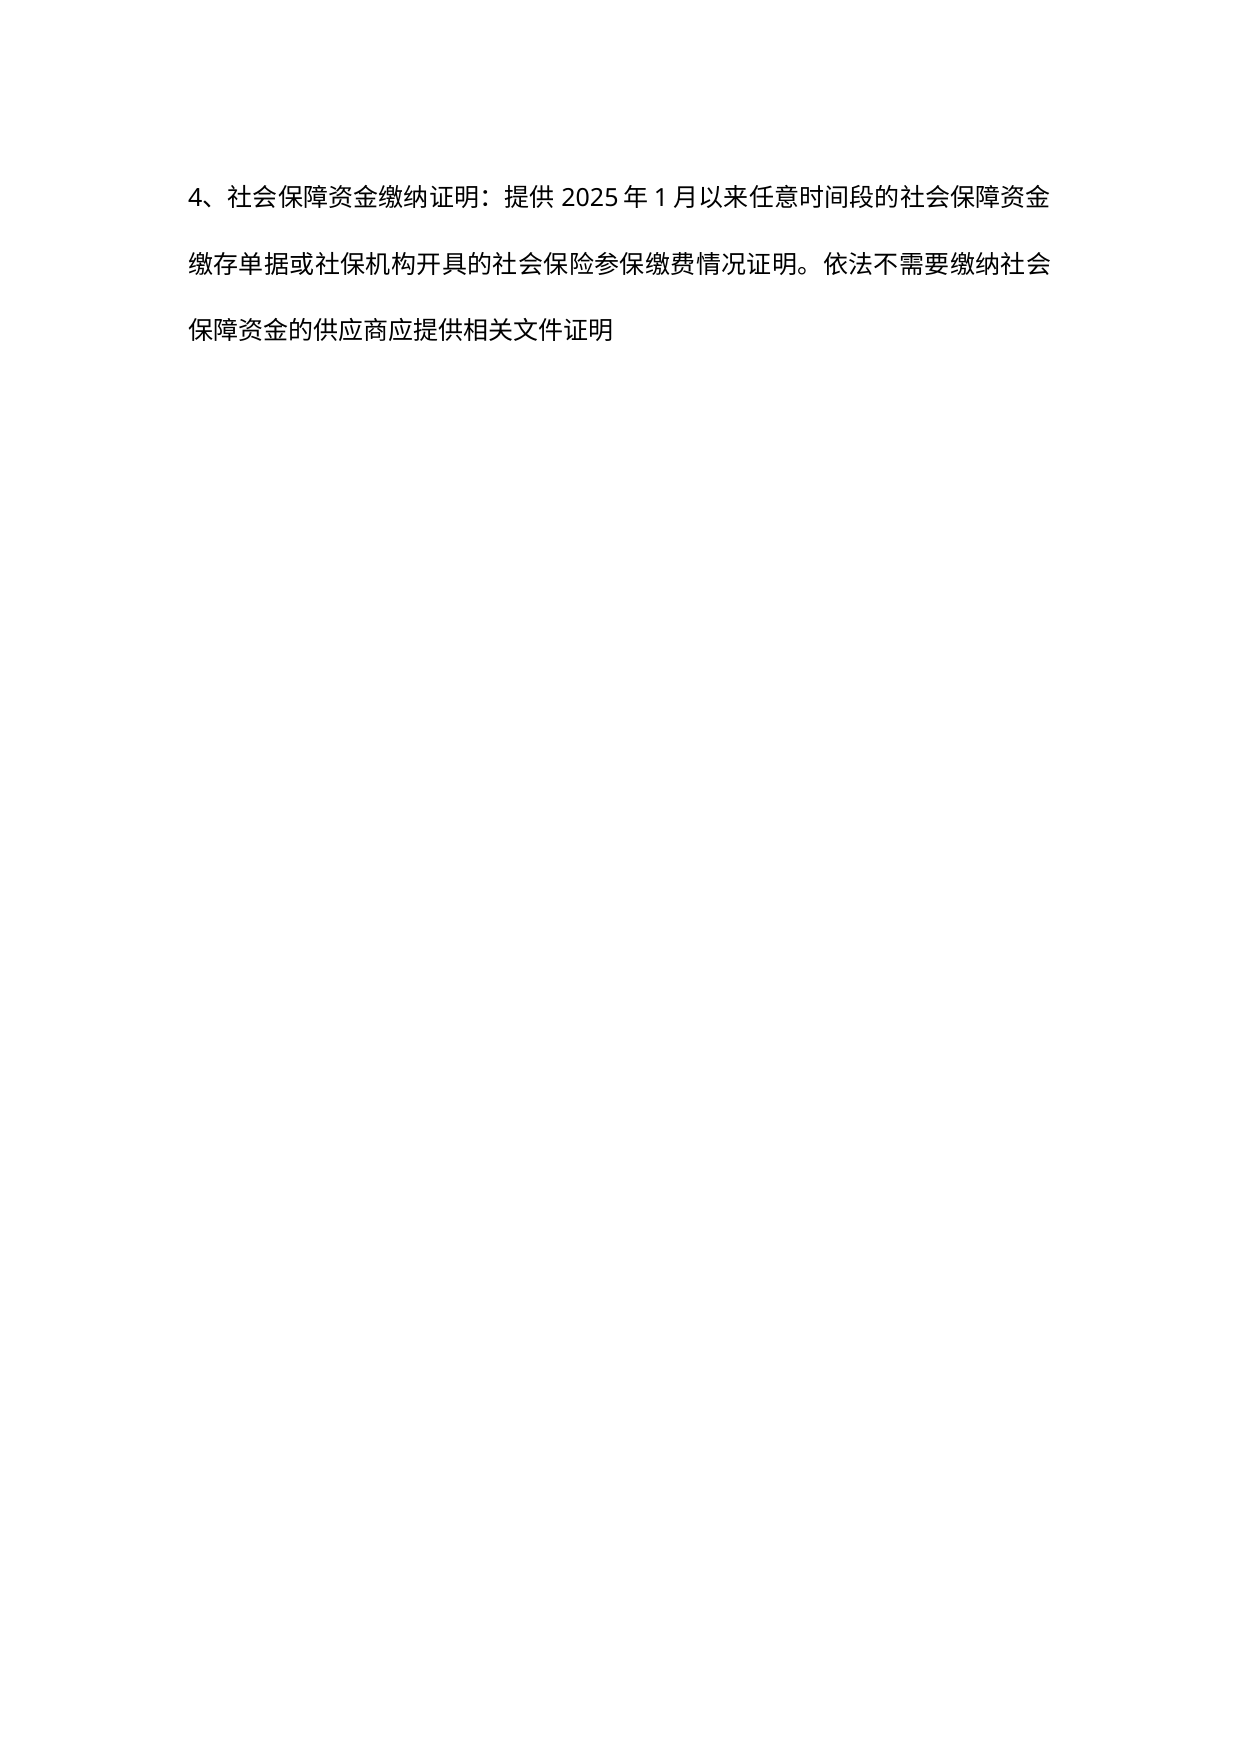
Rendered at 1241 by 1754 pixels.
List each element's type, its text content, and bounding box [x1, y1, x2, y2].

text 4、社会保障资金缴纳证明：提供2025年1月以来任意时间段的社会保障资金缴存单据或社保机构开具的社会保险参保缴费情况证明。依法不需要缴纳社会保障资金的供应商应提供相关文件证明 [188, 162, 1052, 362]
